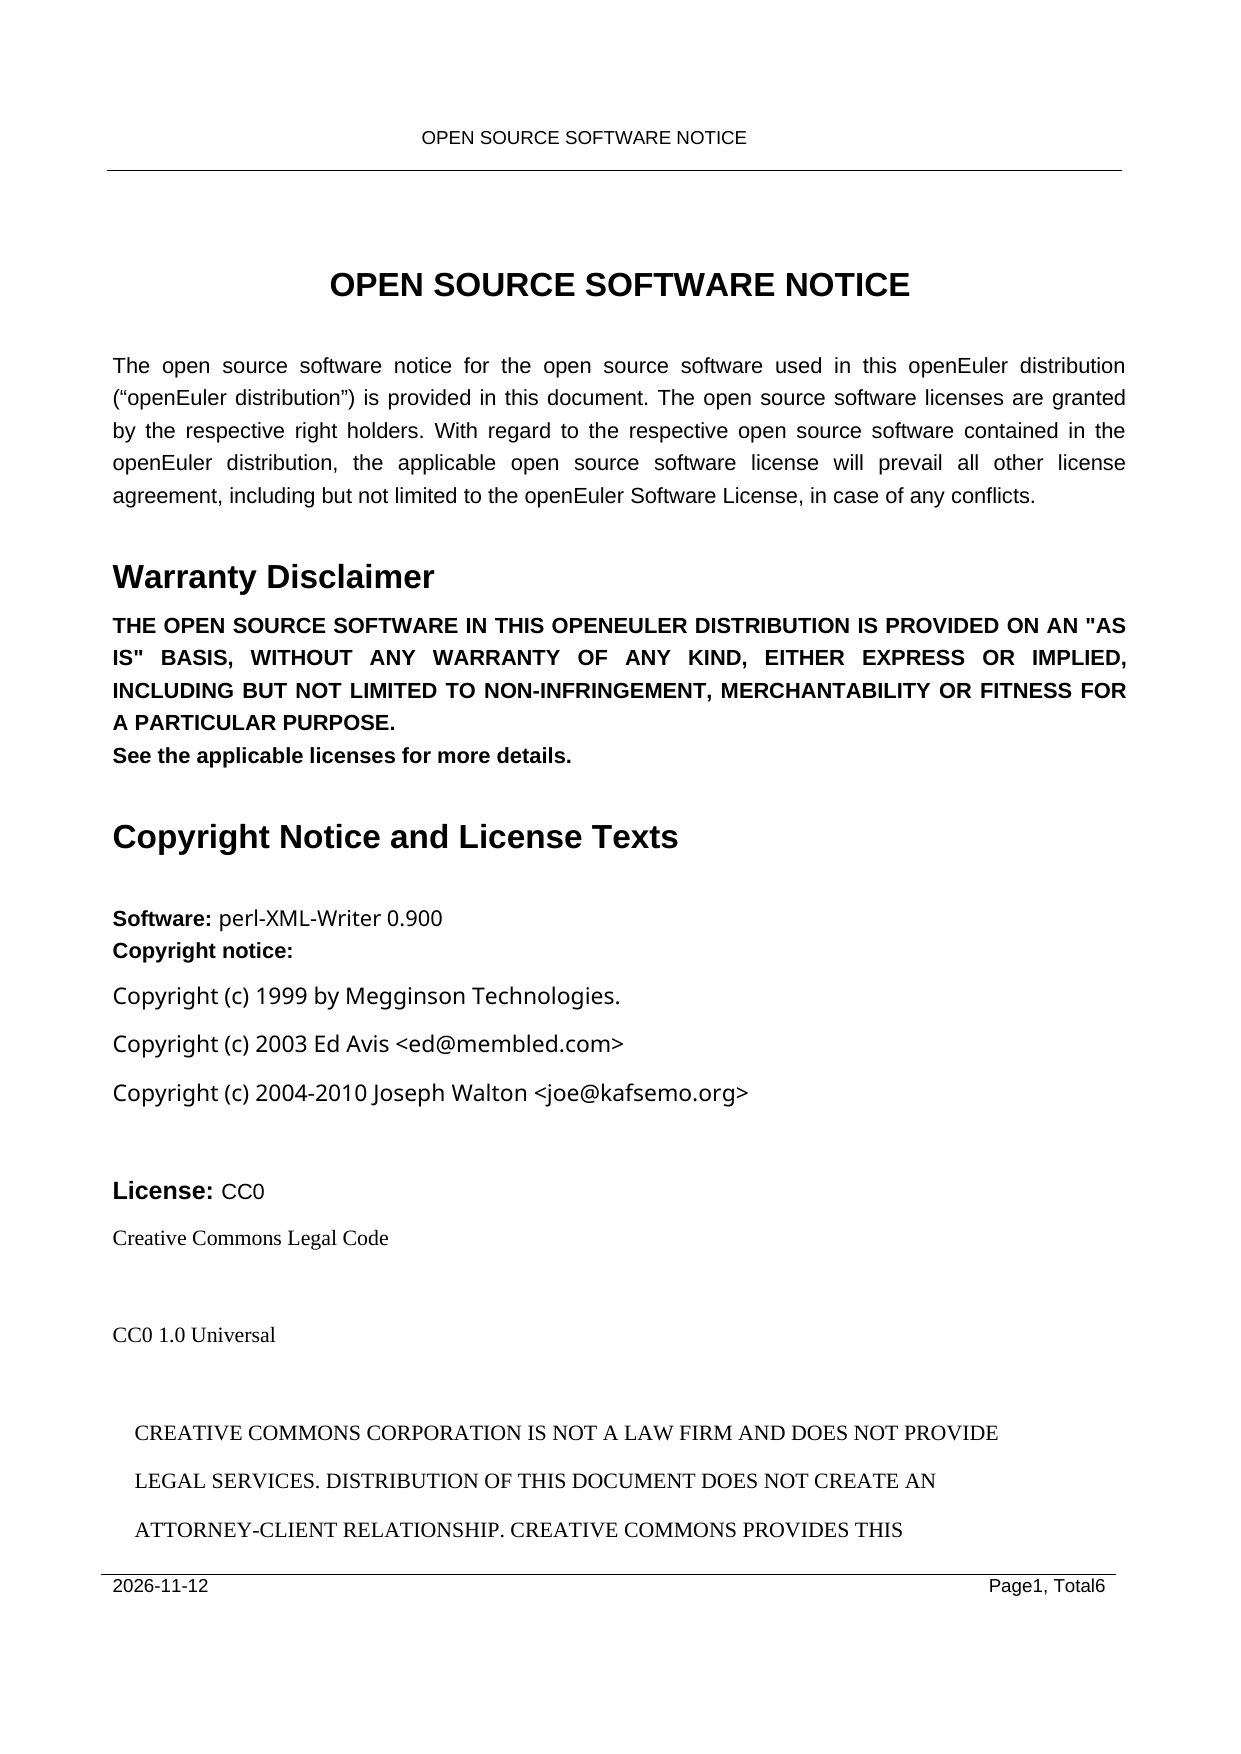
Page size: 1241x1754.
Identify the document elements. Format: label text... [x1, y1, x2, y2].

text The open source software notice for the open source software used in this openEuler distribution (“openEuler distribution”) is provided in this document. The open source software licenses are granted by the respective right holders. With regard to the respective open source software contained in the openEuler distribution, the applicable open source software license will prevail all other license agreement, including but not limited to the openEuler Software License, in case of any conflicts. [112, 349, 1128, 511]
text Warranty Disclaimer [112, 544, 1128, 609]
text Copyright notice: [112, 934, 1128, 966]
text Copyright (c) 1999 by Megginson Technologies. Copyright (c) 2003 Ed Avis <ed@membled.com> Copyright (c) 2004-2010 Joseph Walton <joe@kafsemo.org> [112, 979, 1128, 1158]
text THE OPEN SOURCE SOFTWARE IN THIS OPENEULER DISTRIBUTION IS PROVIDED ON AN "AS IS" BASIS, WITHOUT ANY WARRANTY OF ANY KIND, EITHER EXPRESS OR IMPLIED, INCLUDING BUT NOT LIMITED TO NON-INFRINGEMENT, MERCHANTABILITY OR FITNESS FOR A PARTICULAR PURPOSE. See the applicable licenses for more details. [112, 609, 1128, 771]
text OPEN SOURCE SOFTWARE NOTICE [112, 251, 1128, 316]
text Copyright Notice and License Texts [112, 804, 1128, 869]
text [112, 1221, 1128, 1546]
text Software: perl-XML-Writer 0.900 [112, 901, 1128, 934]
text License: CC0 [112, 1174, 1128, 1207]
